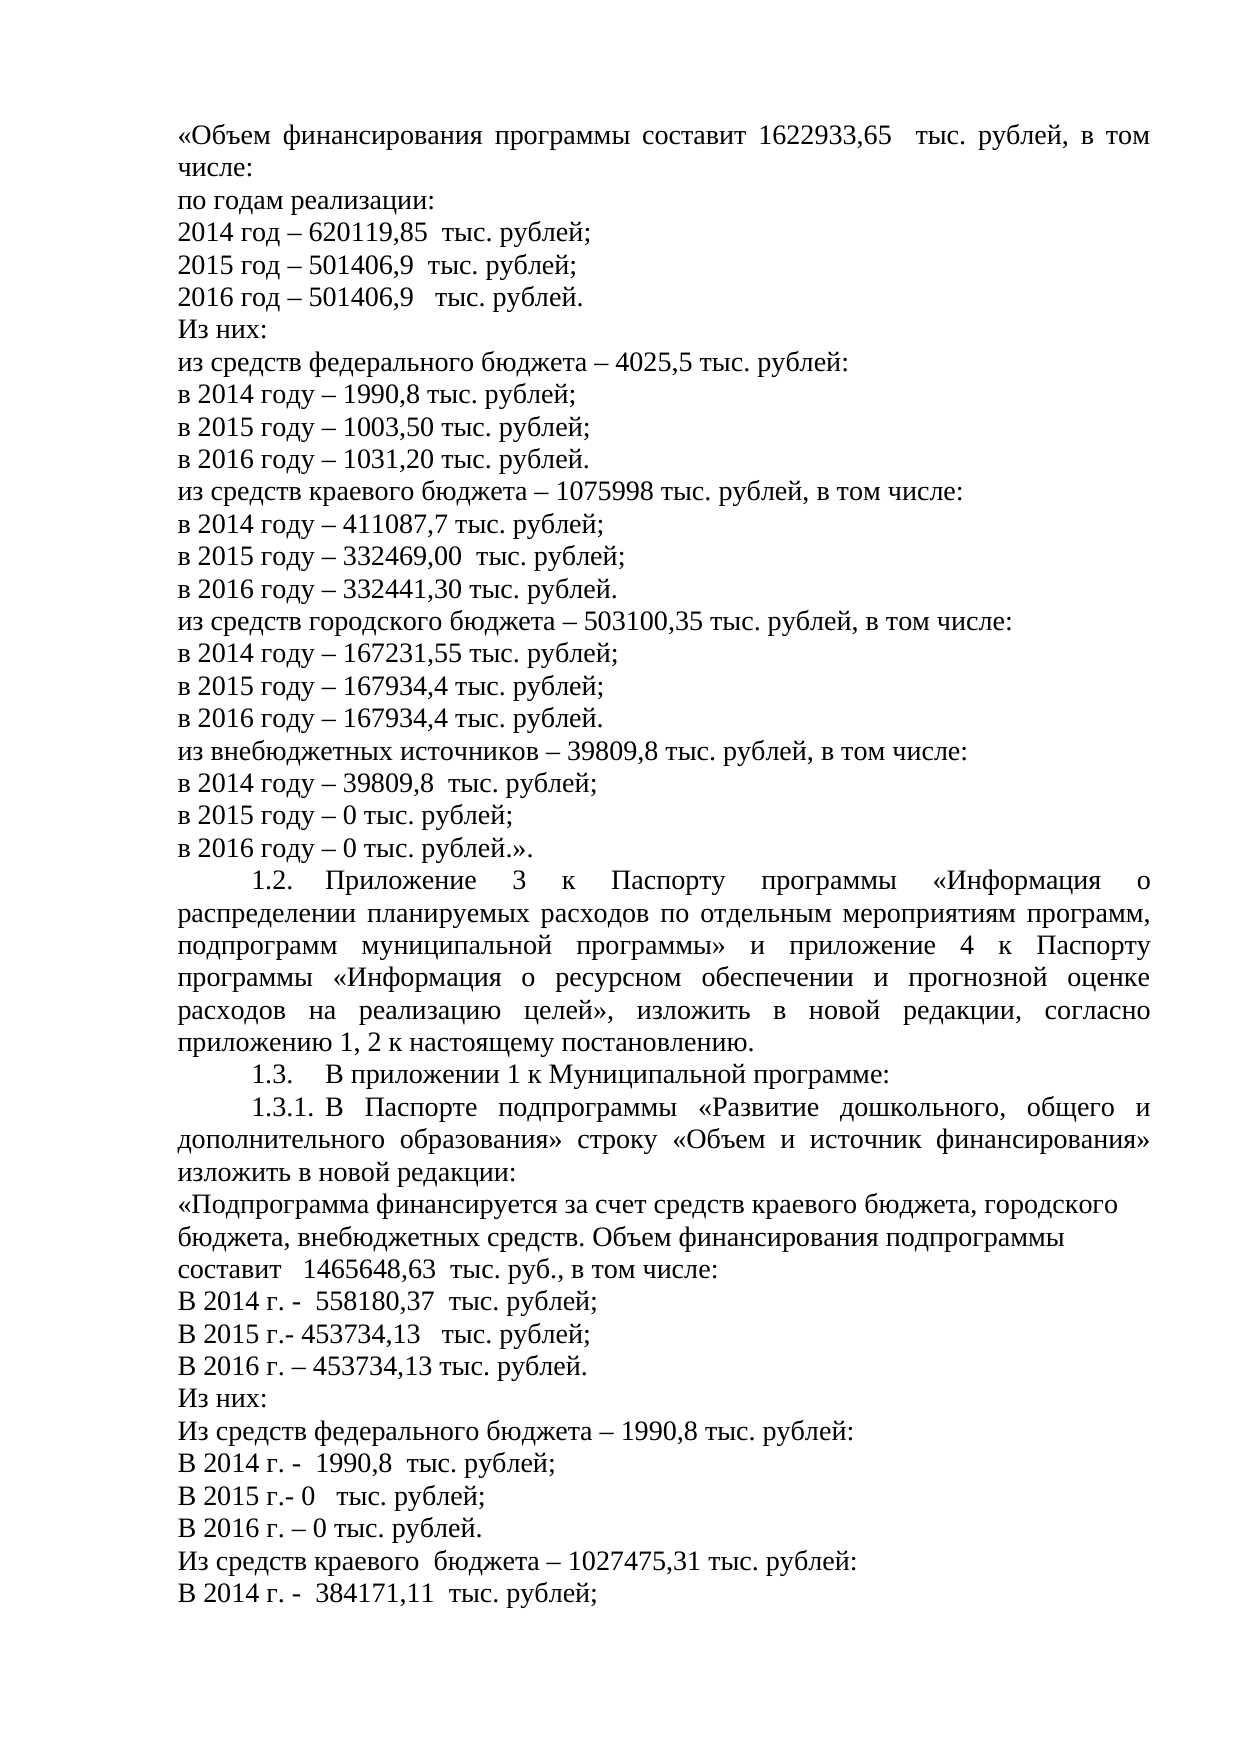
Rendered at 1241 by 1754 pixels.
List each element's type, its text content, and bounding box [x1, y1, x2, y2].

text в 2015 году – 0 тыс. рублей; [177, 798, 1152, 831]
text в 2015 году – 332469,00 тыс. рублей; [177, 539, 1152, 572]
text в 2016 году – 0 тыс. рублей.». [177, 831, 1152, 863]
text в 2015 году – 1003,50 тыс. рублей; [177, 410, 1152, 442]
text по годам реализации: [177, 183, 1152, 215]
text из средств краевого бюджета – 1075998 тыс. рублей, в том числе: [177, 474, 1152, 507]
text из внебюджетных источников – 39809,8 тыс. рублей, в том числе: [177, 734, 1152, 766]
text «Подпрограмма финансируется за счет средств краевого бюджета, городского бюджета, внебюджетных средств. Объем финансирования подпрограммы составит 1465648,63 тыс. руб., в том числе: [177, 1187, 1152, 1284]
text в 2016 году – 332441,30 тыс. рублей. [177, 572, 1152, 604]
text 2016 год – 501406,9 тыс. рублей. [177, 280, 1152, 312]
text из средств городского бюджета – 503100,35 тыс. рублей, в том числе: [177, 604, 1152, 636]
text В . – 453734,13 тыс. рублей. [177, 1349, 1152, 1382]
list В Паспорте подпрограммы «Развитие дошкольного, общего и дополнительного образования» строку «Объем и источник финансирования» изложить в новой редакции: [177, 1090, 1152, 1187]
text В . - 384171,11 тыс. рублей; [177, 1576, 1152, 1608]
text В .- 0 тыс. рублей; [177, 1479, 1152, 1511]
text В . – 0 тыс. рублей. [177, 1511, 1152, 1543]
text В . - 558180,37 тыс. рублей; [177, 1284, 1152, 1317]
text в 2014 году – 167231,55 тыс. рублей; [177, 636, 1152, 669]
text в 2014 году – 411087,7 тыс. рублей; [177, 507, 1152, 539]
text в 2014 году – 1990,8 тыс. рублей; [177, 377, 1152, 410]
text Из средств краевого бюджета – 1027475,31 тыс. рублей: [177, 1543, 1152, 1576]
text в 2014 году – 39809,8 тыс. рублей; [177, 766, 1152, 798]
text 2014 год – 620119,85 тыс. рублей; [177, 215, 1152, 248]
text в 2016 году – 167934,4 тыс. рублей. [177, 701, 1152, 734]
text 2015 год – 501406,9 тыс. рублей; [177, 248, 1152, 280]
list Приложение 3 к Паспорту программы «Информация о распределении планируемых расходов по отдельным мероприятиям программ, подпрограмм муниципальной программы» и приложение 4 к Паспорту программы «Информация о ресурсном обеспечении и прогнозной оценке расходов на реализацию целей», изложить в новой редакции, согласно приложению 1, 2 к настоящему постановлению. [177, 863, 1152, 1058]
list В приложении 1 к Муниципальной программе: [177, 1058, 1152, 1090]
text Из них: [177, 312, 1152, 345]
text В .- 453734,13 тыс. рублей; [177, 1317, 1152, 1349]
text В . - 1990,8 тыс. рублей; [177, 1446, 1152, 1479]
text из средств федерального бюджета – 4025,5 тыс. рублей: [177, 345, 1152, 377]
text в 2015 году – 167934,4 тыс. рублей; [177, 669, 1152, 701]
text Из средств федерального бюджета – 1990,8 тыс. рублей: [177, 1414, 1152, 1446]
text в 2016 году – 1031,20 тыс. рублей. [177, 442, 1152, 474]
text «Объем финансирования программы составит 1622933,65 тыс. рублей, в том числе: [177, 118, 1152, 183]
text Из них: [177, 1382, 1152, 1414]
